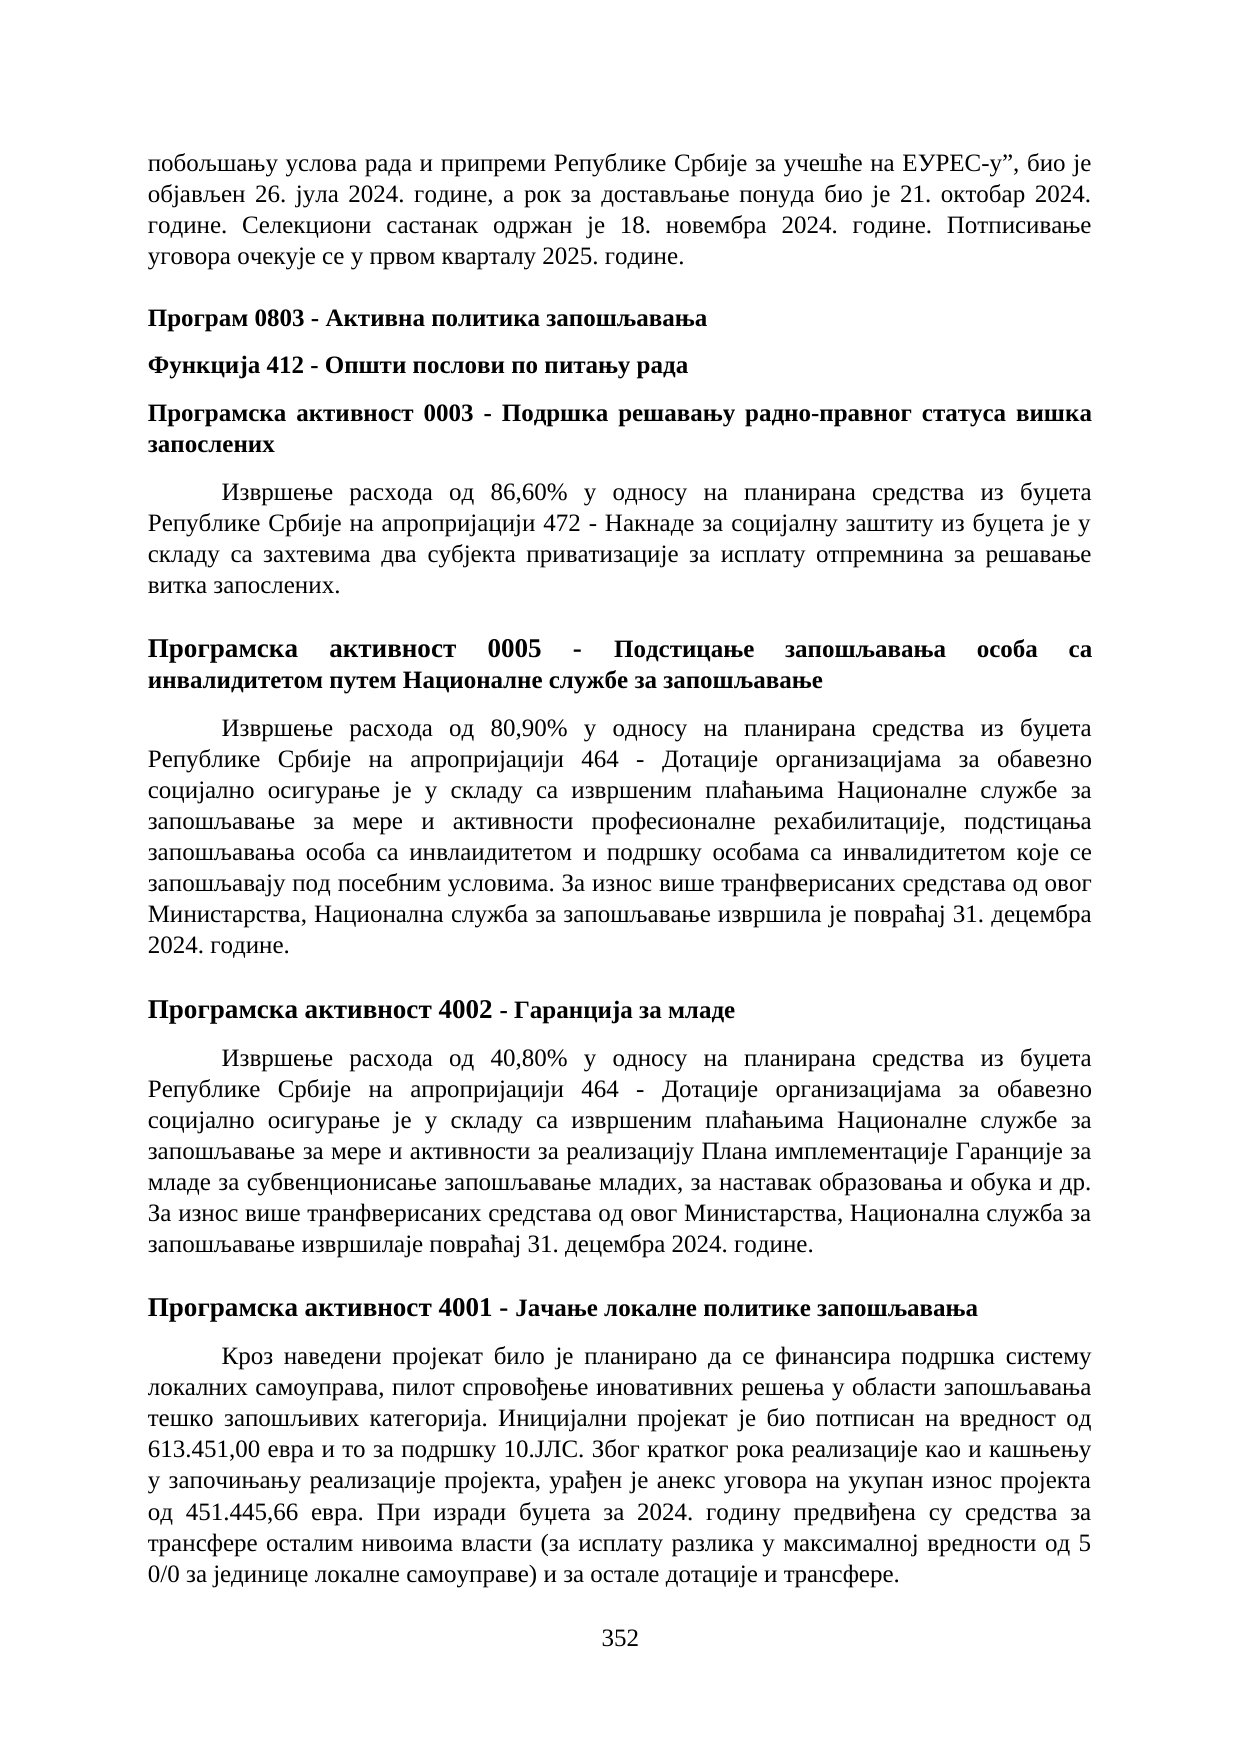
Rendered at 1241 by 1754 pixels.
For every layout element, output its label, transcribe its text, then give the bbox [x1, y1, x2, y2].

text Извршење расхода од 40,80% у односу на планирана средства из буџета Републике Србије на апропријацији 464 - Дотације организацијама за обавезно социјално осигурање је у складу са извршеним плаћањима Националне службе за запошљавање за мере и активности за реализацију Плана имплементације Гаранције за младе за субвенционисање запошљавање младих, за наставак образовања и обука и др. За износ више транфверисаних средстава од овог Министарства, Национална служба за запошљавање извршилаје повраћај 31. децембра 2024. године. [148, 1043, 1093, 1258]
text Кроз наведени пројекат било је планирано да се финансира подршка систему локалних самоуправа, пилот спровођење иновативних решења у области запошљавања тешко запошљивих категорија. Иницијални пројекат је био потписан на вредност од 613.451,00 евра и то за подршку 10.ЈЛС. Због кратког рока реализације као и кашњењу у започињању реализације пројекта, урађен је анекс уговора на укупан износ пројекта од 451.445,66 евра. При изради буџета за 2024. годину предвиђена су средства за трансфере осталим нивоима власти (за исплату разлика у максималној вредности од 5 0/0 за јединице локалне самоуправе) и за остале дотације и трансфере. [148, 1341, 1093, 1587]
text Програмска активност 0003 - Подршка решавању радно-правног статуса вишка запослених [148, 398, 1093, 458]
text Извршење расхода од 86,60% у односу на планирана средства из буџета Републике Србије на апропријацији 472 - Накнаде за социјалну заштиту из буцета је у складу са захтевима два субјекта приватизације за исплату отпремнина за решавање витка запослених. [148, 477, 1093, 599]
text Програмска активност 4001 - Јачање локалне политике запошљавања [148, 1291, 1093, 1322]
text Програмска активност 4002 - Гаранција за младе [148, 993, 1093, 1024]
text Програмска активност 0005 - Подстицање запошљавања особа са инвалидитетом путем Националне службе за запошљавање [148, 632, 1093, 694]
text Извршење расхода од 80,90% у односу на планирана средства из буџета Републике Србије на апропријацији 464 - Дотације организацијама за обавезно социјално осигурање је у складу са извршеним плаћањима Националне службе за запошљавање за мере и активности професионалне рехабилитације, подстицања запошљавања особа са инвлаидитетом и подршку особама са инвалидитетом које се запошљавају под посебним условима. За износ више транфверисаних средстава од овог Министарства, Национална служба за запошљавање извршила је повраћај 31. децембра 2024. године. [148, 713, 1093, 959]
text Програм 0803 - Активна политика запошљавања [148, 303, 1093, 332]
text Функција 412 - Општи послови по питању рада [148, 351, 1093, 379]
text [148, 148, 1093, 269]
